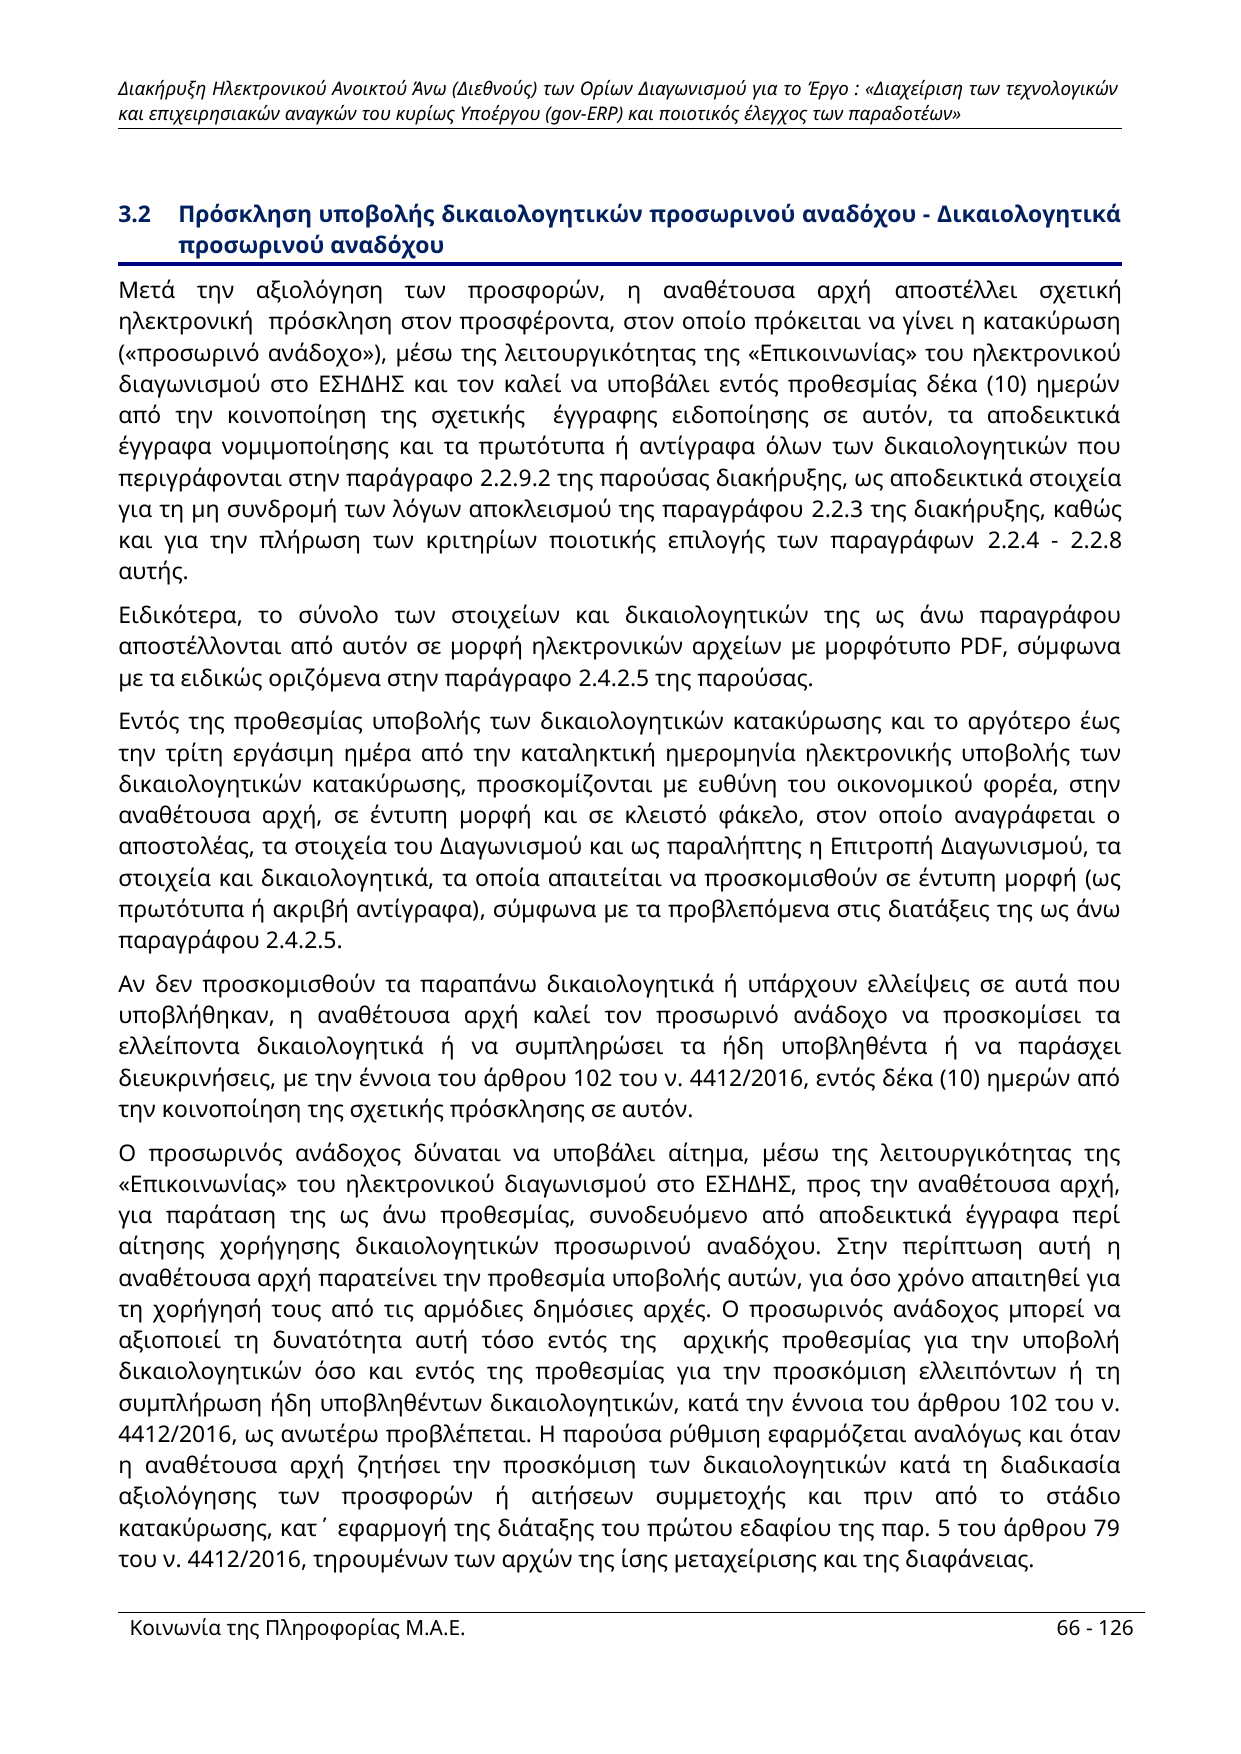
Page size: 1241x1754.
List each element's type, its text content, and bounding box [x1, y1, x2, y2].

text Εντός της προθεσμίας υποβολής των δικαιολογητικών κατακύρωσης και το αργότερο έως την τρίτη εργάσιμη ημέρα από την καταληκτική ημερομηνία ηλεκτρονικής υποβολής των δικαιολογητικών κατακύρωσης, προσκομίζονται με ευθύνη του οικονομικού φορέα, στην αναθέτουσα αρχή, σε έντυπη μορφή και σε κλειστό φάκελο, στον οποίο αναγράφεται ο αποστολέας, τα στοιχεία του Διαγωνισμού και ως παραλήπτης η Επιτροπή Διαγωνισμού, τα στοιχεία και δικαιολογητικά, τα οποία απαιτείται να προσκομισθούν σε έντυπη μορφή (ως πρωτότυπα ή ακριβή αντίγραφα), σύμφωνα με τα προβλεπόμενα στις διατάξεις της ως άνω παραγράφου 2.4.2.5. [118, 705, 1122, 955]
subtitle Πρόσκληση υποβολής δικαιολογητικών προσωρινού αναδόχου - Δικαιολογητικά προσωρινού αναδόχου [118, 198, 1122, 262]
text Μετά την αξιολόγηση των προσφορών, η αναθέτουσα αρχή αποστέλλει σχετική ηλεκτρονική πρόσκληση στον προσφέροντα, στον οποίο πρόκειται να γίνει η κατακύρωση («προσωρινό ανάδοχο»), μέσω της λειτουργικότητας της «Επικοινωνίας» του ηλεκτρονικού διαγωνισμού στο ΕΣΗΔΗΣ και τον καλεί να υποβάλει εντός προθεσμίας δέκα (10) ημερών από την κοινοποίηση της σχετικής έγγραφης ειδοποίησης σε αυτόν, τα αποδεικτικά έγγραφα νομιμοποίησης και τα πρωτότυπα ή αντίγραφα όλων των δικαιολογητικών που περιγράφονται στην παράγραφο 2.2.9.2 της παρούσας διακήρυξης, ως αποδεικτικά στοιχεία για τη μη συνδρομή των λόγων αποκλεισμού της παραγράφου 2.2.3 της διακήρυξης, καθώς και για την πλήρωση των κριτηρίων ποιοτικής επιλογής των παραγράφων 2.2.4 - 2.2.8 αυτής. [118, 274, 1122, 586]
text Αν δεν προσκομισθούν τα παραπάνω δικαιολογητικά ή υπάρχουν ελλείψεις σε αυτά που υπoβλήθηκαν, η αναθέτουσα αρχή καλεί τον προσωρινό ανάδοχο να προσκομίσει τα ελλείποντα δικαιολογητικά ή να συμπληρώσει τα ήδη υποβληθέντα ή να παράσχει διευκρινήσεις, με την έννοια του άρθρου 102 του ν. 4412/2016, εντός δέκα (10) ημερών από την κοινοποίηση της σχετικής πρόσκλησης σε αυτόν. [118, 968, 1122, 1124]
text Ειδικότερα, το σύνολο των στοιχείων και δικαιολογητικών της ως άνω παραγράφου αποστέλλονται από αυτόν σε μορφή ηλεκτρονικών αρχείων με μορφότυπο PDF, σύμφωνα με τα ειδικώς οριζόμενα στην παράγραφο 2.4.2.5 της παρούσας. [118, 599, 1122, 693]
text Ο προσωρινός ανάδοχος δύναται να υποβάλει αίτημα, μέσω της λειτουργικότητας της «Επικοινωνίας» του ηλεκτρονικού διαγωνισμού στο ΕΣΗΔΗΣ, προς την αναθέτουσα αρχή, για παράταση της ως άνω προθεσμίας, συνοδευόμενο από αποδεικτικά έγγραφα περί αίτησης χορήγησης δικαιολογητικών προσωρινού αναδόχου. Στην περίπτωση αυτή η αναθέτουσα αρχή παρατείνει την προθεσμία υποβολής αυτών, για όσο χρόνο απαιτηθεί για τη χορήγησή τους από τις αρμόδιες δημόσιες αρχές. Ο προσωρινός ανάδοχος μπορεί να αξιοποιεί τη δυνατότητα αυτή τόσο εντός της αρχικής προθεσμίας για την υποβολή δικαιολογητικών όσο και εντός της προθεσμίας για την προσκόμιση ελλειπόντων ή τη συμπλήρωση ήδη υποβληθέντων δικαιολογητικών, κατά την έννοια του άρθρου 102 του ν. 4412/2016, ως ανωτέρω προβλέπεται. Η παρούσα ρύθμιση εφαρμόζεται αναλόγως και όταν η αναθέτουσα αρχή ζητήσει την προσκόμιση των δικαιολογητικών κατά τη διαδικασία αξιολόγησης των προσφορών ή αιτήσεων συμμετοχής και πριν από το στάδιο κατακύρωσης, κατ΄ εφαρμογή της διάταξης του πρώτου εδαφίου της παρ. 5 του άρθρου 79 του ν. 4412/2016, τηρουμένων των αρχών της ίσης μεταχείρισης και της διαφάνειας. [118, 1136, 1122, 1574]
